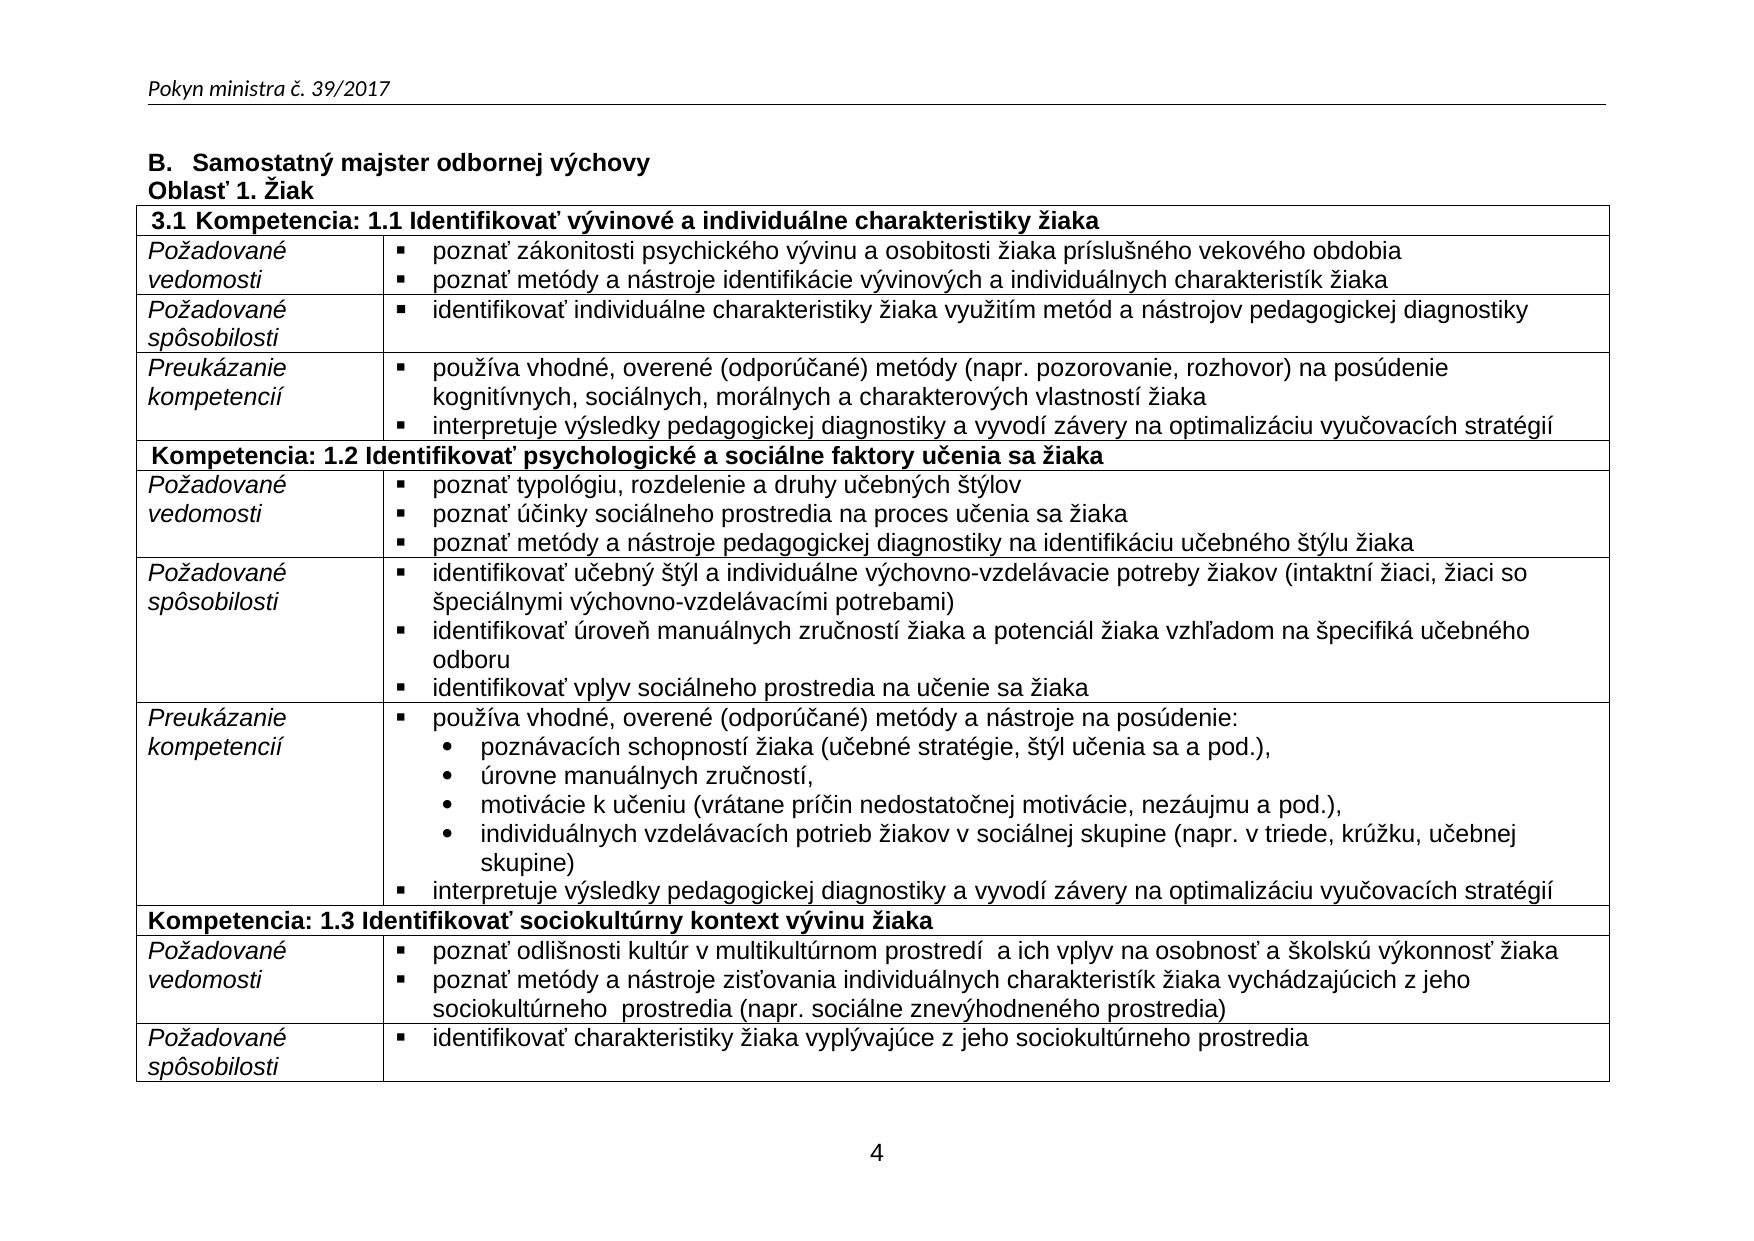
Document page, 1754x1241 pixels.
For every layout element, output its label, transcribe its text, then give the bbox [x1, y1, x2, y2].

table_cell Požadované spôsobilosti [137, 295, 383, 352]
table_cell Požadované vedomosti [137, 236, 383, 294]
table_cell identifikovať individuálne charakteristiky žiaka využitím metód a nástrojov pedagogickej diagnostiky [384, 295, 1609, 352]
table_cell Požadované spôsobilosti [137, 1024, 383, 1081]
table_cell poznať zákonitosti psychického vývinu a osobitosti žiaka príslušného vekového obdobia poznať metódy a nástroje identifikácie vývinových a individuálnych charakteristík žiaka [384, 236, 1609, 294]
table_header Kompetencia: 1.1 Identifikovať vývinové a individuálne charakteristiky žiaka [137, 206, 1609, 235]
table_cell Požadované spôsobilosti [137, 558, 383, 702]
table_cell používa vhodné, overené (odporúčané) metódy a nástroje na posúdenie: poznávacích schopností žiaka (učebné stratégie, štýl učenia sa a pod.), úrovne manuálnych zručností, motivácie k učeniu (vrátane príčin nedostatočnej motivácie, nezáujmu a pod.), individuálnych vzdelávacích potrieb žiakov v sociálnej skupine (napr. v triede, krúžku, učebnej skupine) interpretuje výsledky pedagogickej diagnostiky a vyvodí závery na optimalizáciu vyučovacích stratégií [384, 703, 1609, 905]
table_cell Požadované vedomosti [137, 471, 383, 557]
table_cell identifikovať učebný štýl a individuálne výchovno-vzdelávacie potreby žiakov (intaktní žiaci, žiaci so špeciálnymi výchovno-vzdelávacími potrebami) identifikovať úroveň manuálnych zručností žiaka a potenciál žiaka vzhľadom na špecifiká učebného odboru identifikovať vplyv sociálneho prostredia na učenie sa žiaka [384, 558, 1609, 702]
table_cell Preukázanie kompetencií [137, 703, 383, 905]
text Oblasť 1. Žiak [148, 176, 1606, 205]
table_cell používa vhodné, overené (odporúčané) metódy (napr. pozorovanie, rozhovor) na posúdenie kognitívnych, sociálnych, morálnych a charakterových vlastností žiaka interpretuje výsledky pedagogickej diagnostiky a vyvodí závery na optimalizáciu vyučovacích stratégií [384, 353, 1609, 440]
table_cell Kompetencia: 1.3 Identifikovať sociokultúrny kontext vývinu žiaka [137, 906, 1609, 935]
table_cell Požadované vedomosti [137, 936, 383, 1022]
list Samostatný majster odbornej výchovy [148, 148, 1606, 176]
table_cell Kompetencia: 1.2 Identifikovať psychologické a sociálne faktory učenia sa žiaka [137, 441, 1609, 469]
table_cell identifikovať charakteristiky žiaka vyplývajúce z jeho sociokultúrneho prostredia [384, 1024, 1609, 1081]
table_cell Preukázanie kompetencií [137, 353, 383, 440]
table_cell poznať odlišnosti kultúr v multikultúrnom prostredí a ich vplyv na osobnosť a školskú výkonnosť žiaka poznať metódy a nástroje zisťovania individuálnych charakteristík žiaka vychádzajúcich z jeho sociokultúrneho prostredia (napr. sociálne znevýhodneného prostredia) [384, 936, 1609, 1022]
table_cell poznať typológiu, rozdelenie a druhy učebných štýlov poznať účinky sociálneho prostredia na proces učenia sa žiaka poznať metódy a nástroje pedagogickej diagnostiky na identifikáciu učebného štýlu žiaka [384, 471, 1609, 557]
